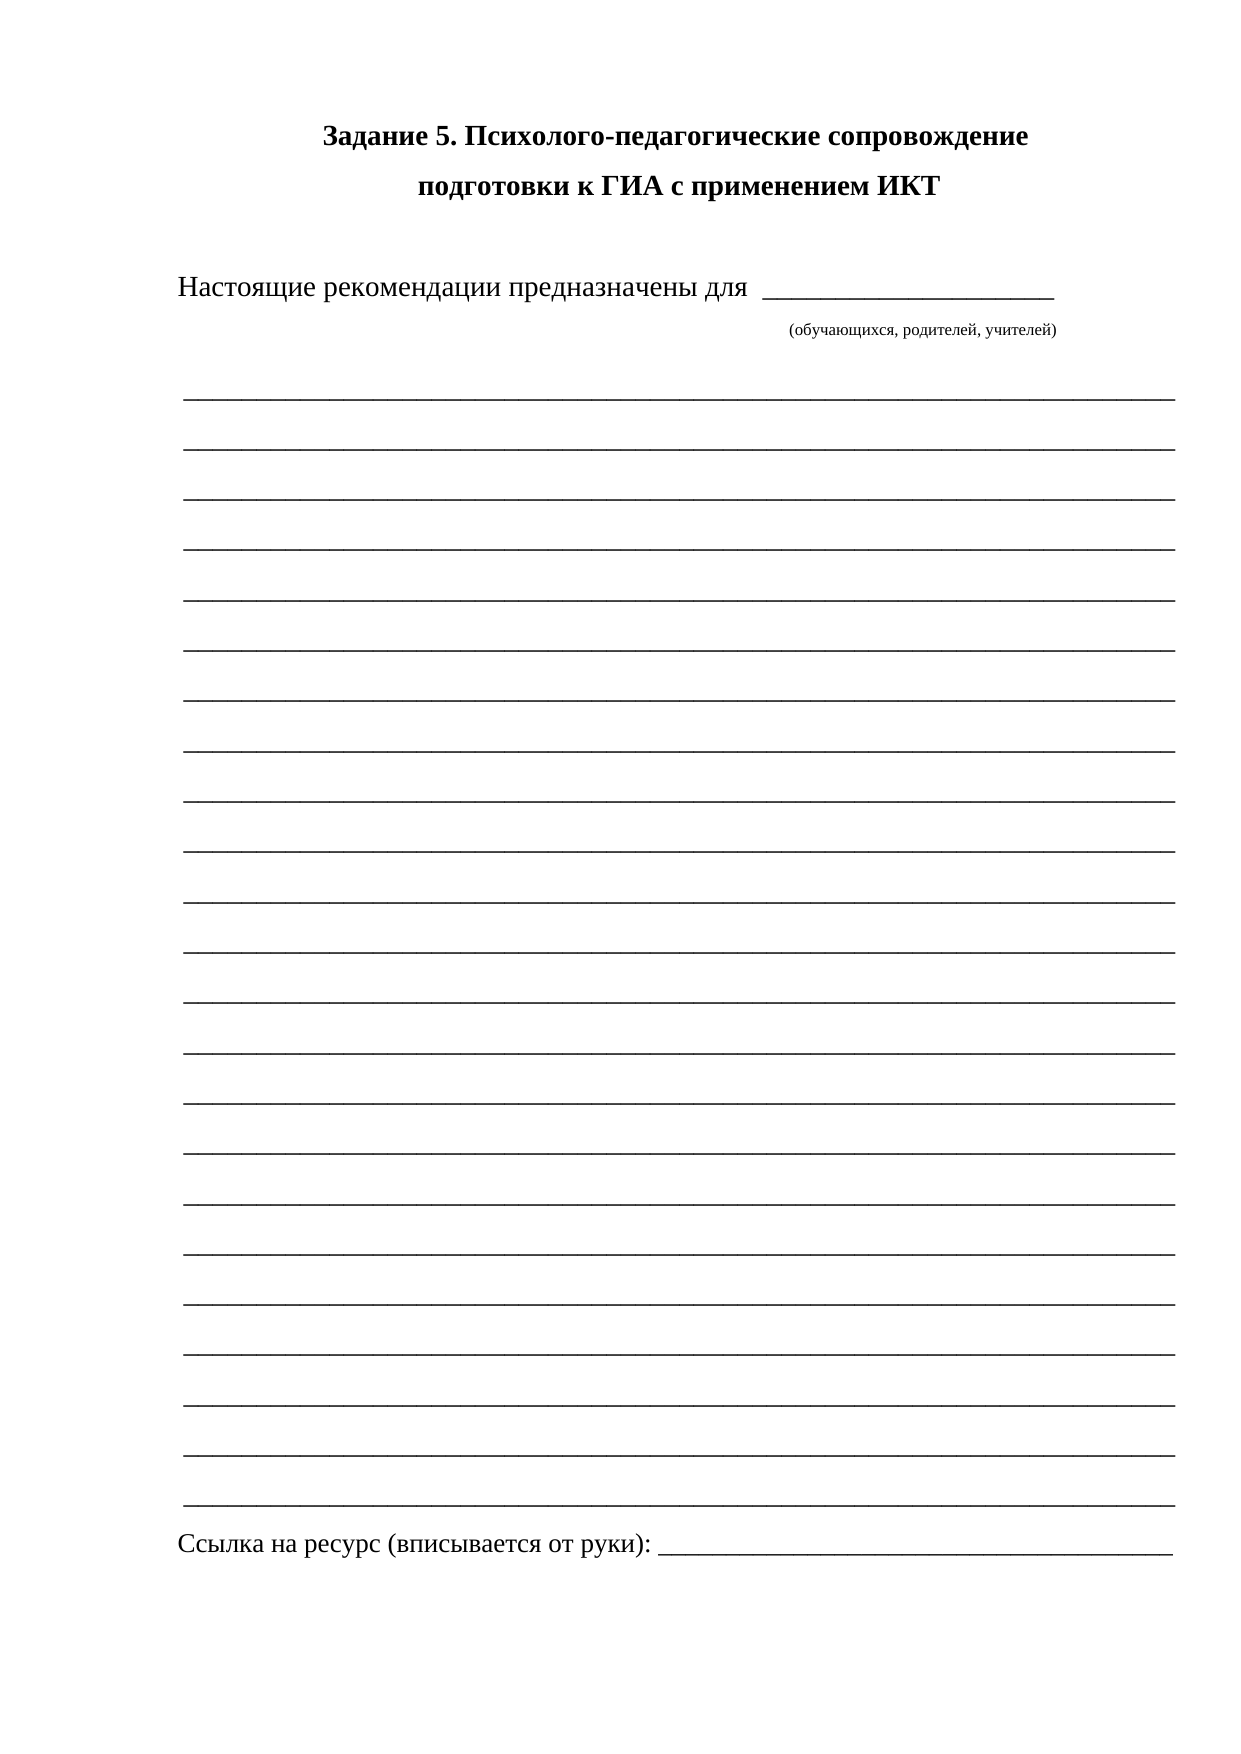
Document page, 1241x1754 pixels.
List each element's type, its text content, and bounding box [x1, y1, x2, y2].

text Задание 5. Психолого-педагогические сопровождение подготовки к ГИА с применением ИКТ [177, 118, 1181, 202]
text Настоящие рекомендации предназначены для ____________________ [177, 269, 1181, 303]
text (обучающихся, родителей, учителей) [664, 319, 1181, 353]
text Ссылка на ресурс (вписывается от руки): ______________________________________ [177, 1527, 1181, 1558]
text ____________________________________________________________________________________________________________________________________________________________________________________________________________________________________________________________________________________________________________________________________________________________________________________________________________________________________________________________________________________________________________________________________________________________________________________________________________________________________________________________________________________________________________________________________________________________________________________________________________________________________________________________________________________________________________________________________________________________________________________________________________________________________________________________________________________________________________________________________________________________________________________________________________________________________________________________________________________________________________________________________________________________________________________________________________________________________________________________________________________________________________________________________________________________________________________________________________________________ [177, 370, 1181, 1510]
